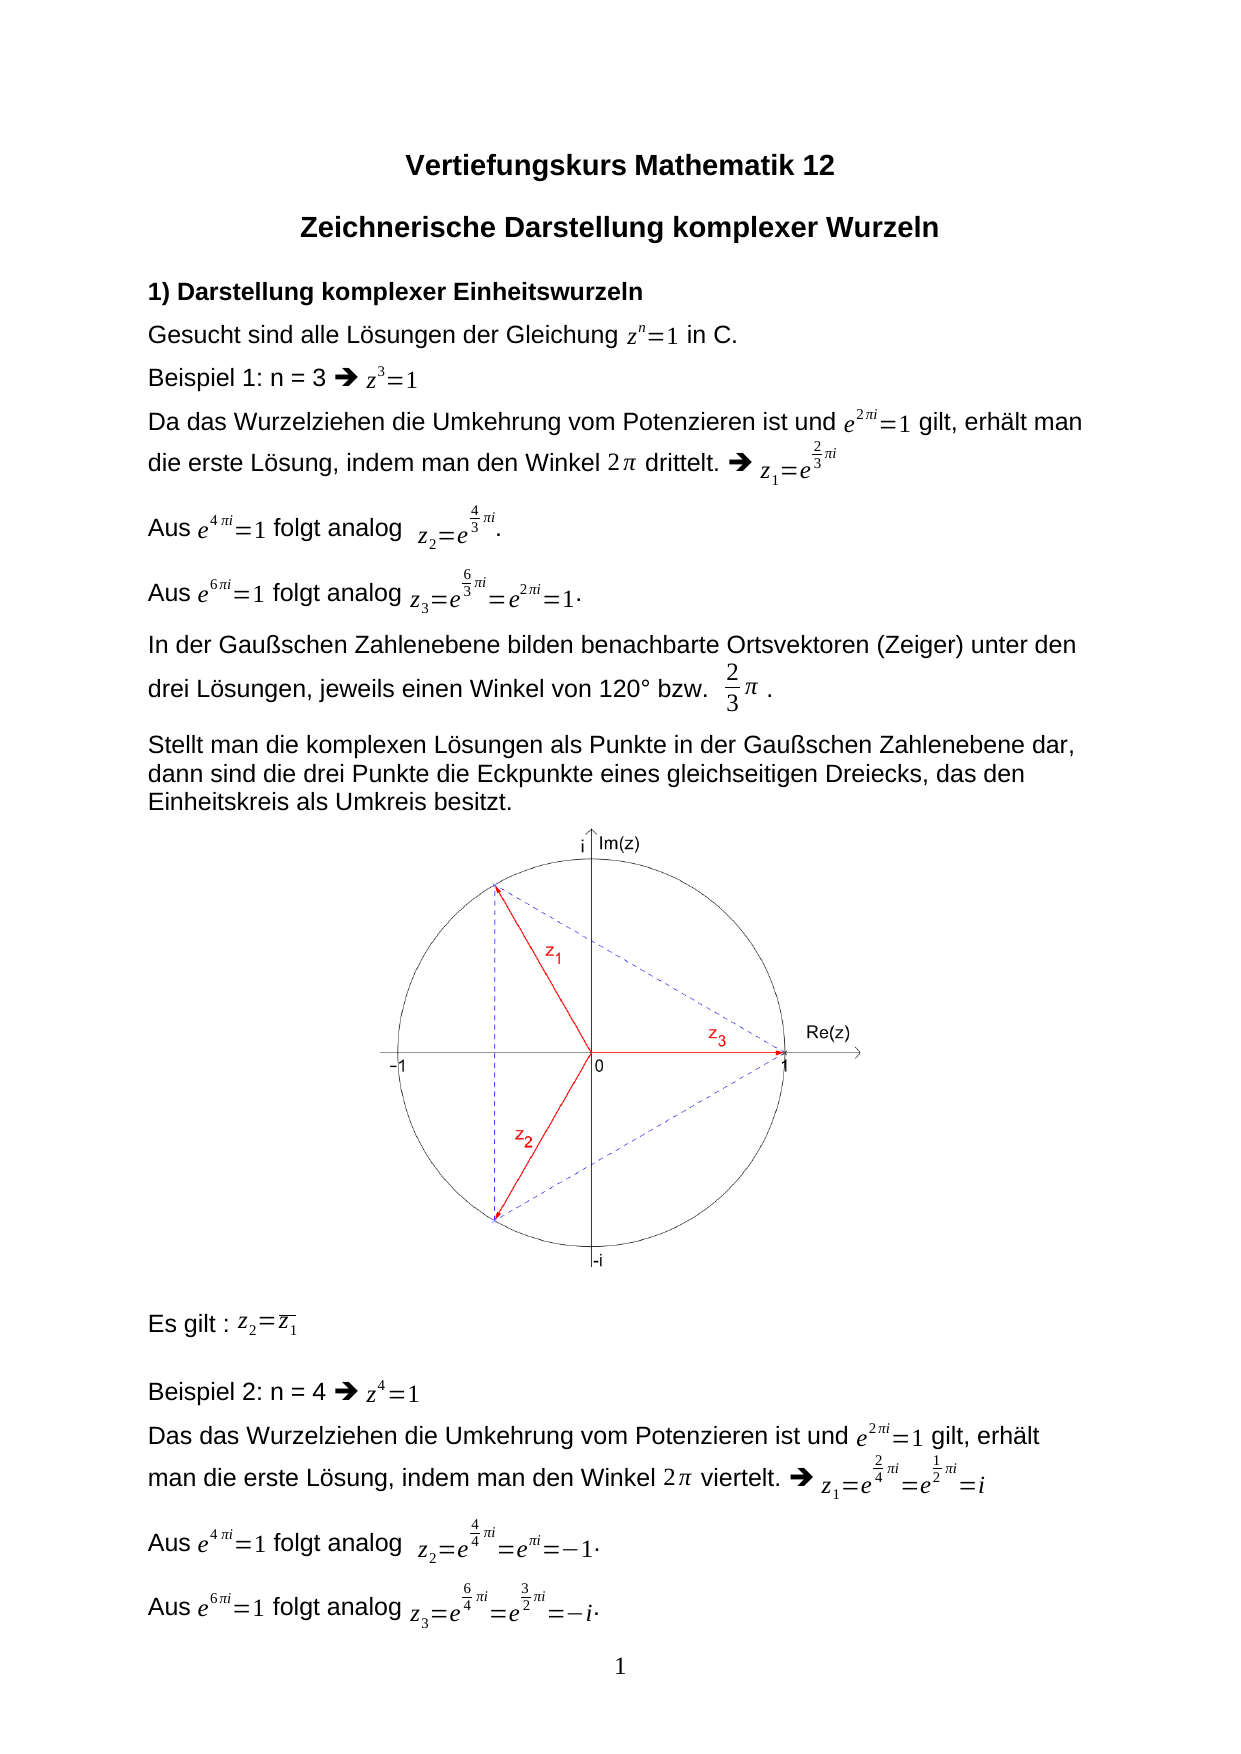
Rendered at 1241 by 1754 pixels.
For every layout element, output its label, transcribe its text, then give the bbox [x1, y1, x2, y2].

text In der Gaußschen Zahlenebene bilden benachbarte Ortsvektoren (Zeiger) unter den drei Lösungen, jeweils einen Winkel von 120° bzw. . [148, 630, 1093, 717]
text Gesucht sind alle Lösungen der Gleichung in C. [148, 318, 1093, 349]
picture [380, 828, 861, 1267]
text Aus folgt analog . [148, 1515, 1093, 1567]
text Zeichnerische Darstellung komplexer Wurzeln [148, 210, 1093, 243]
text Stellt man die komplexen Lösungen als Punkte in der Gaußschen Zahlenebene dar, dann sind die drei Punkte die Eckpunkte eines gleichseitigen Dreiecks, das den Einheitskreis als Umkreis besitzt. [148, 730, 1093, 816]
text Beispiel 2: n = 4 [148, 1376, 1093, 1407]
text Vertiefungskurs Mathematik 12 [148, 148, 1093, 181]
text Das das Wurzelziehen die Umkehrung vom Potenzieren ist und gilt, erhält man die erste Lösung, indem man den Winkel viertelt. [148, 1420, 1093, 1503]
text Aus folgt analog . [148, 1580, 1093, 1631]
text Es gilt : [148, 1307, 1093, 1339]
text Beispiel 1: n = 3 [148, 362, 1093, 393]
text Aus folgt analog . [148, 565, 1093, 617]
text 1) Darstellung komplexer Einheitswurzeln [148, 277, 1093, 306]
text Da das Wurzelziehen die Umkehrung vom Potenzieren ist und gilt, erhält man die erste Lösung, indem man den Winkel drittelt. [148, 406, 1093, 489]
text Aus folgt analog . [148, 501, 1093, 553]
